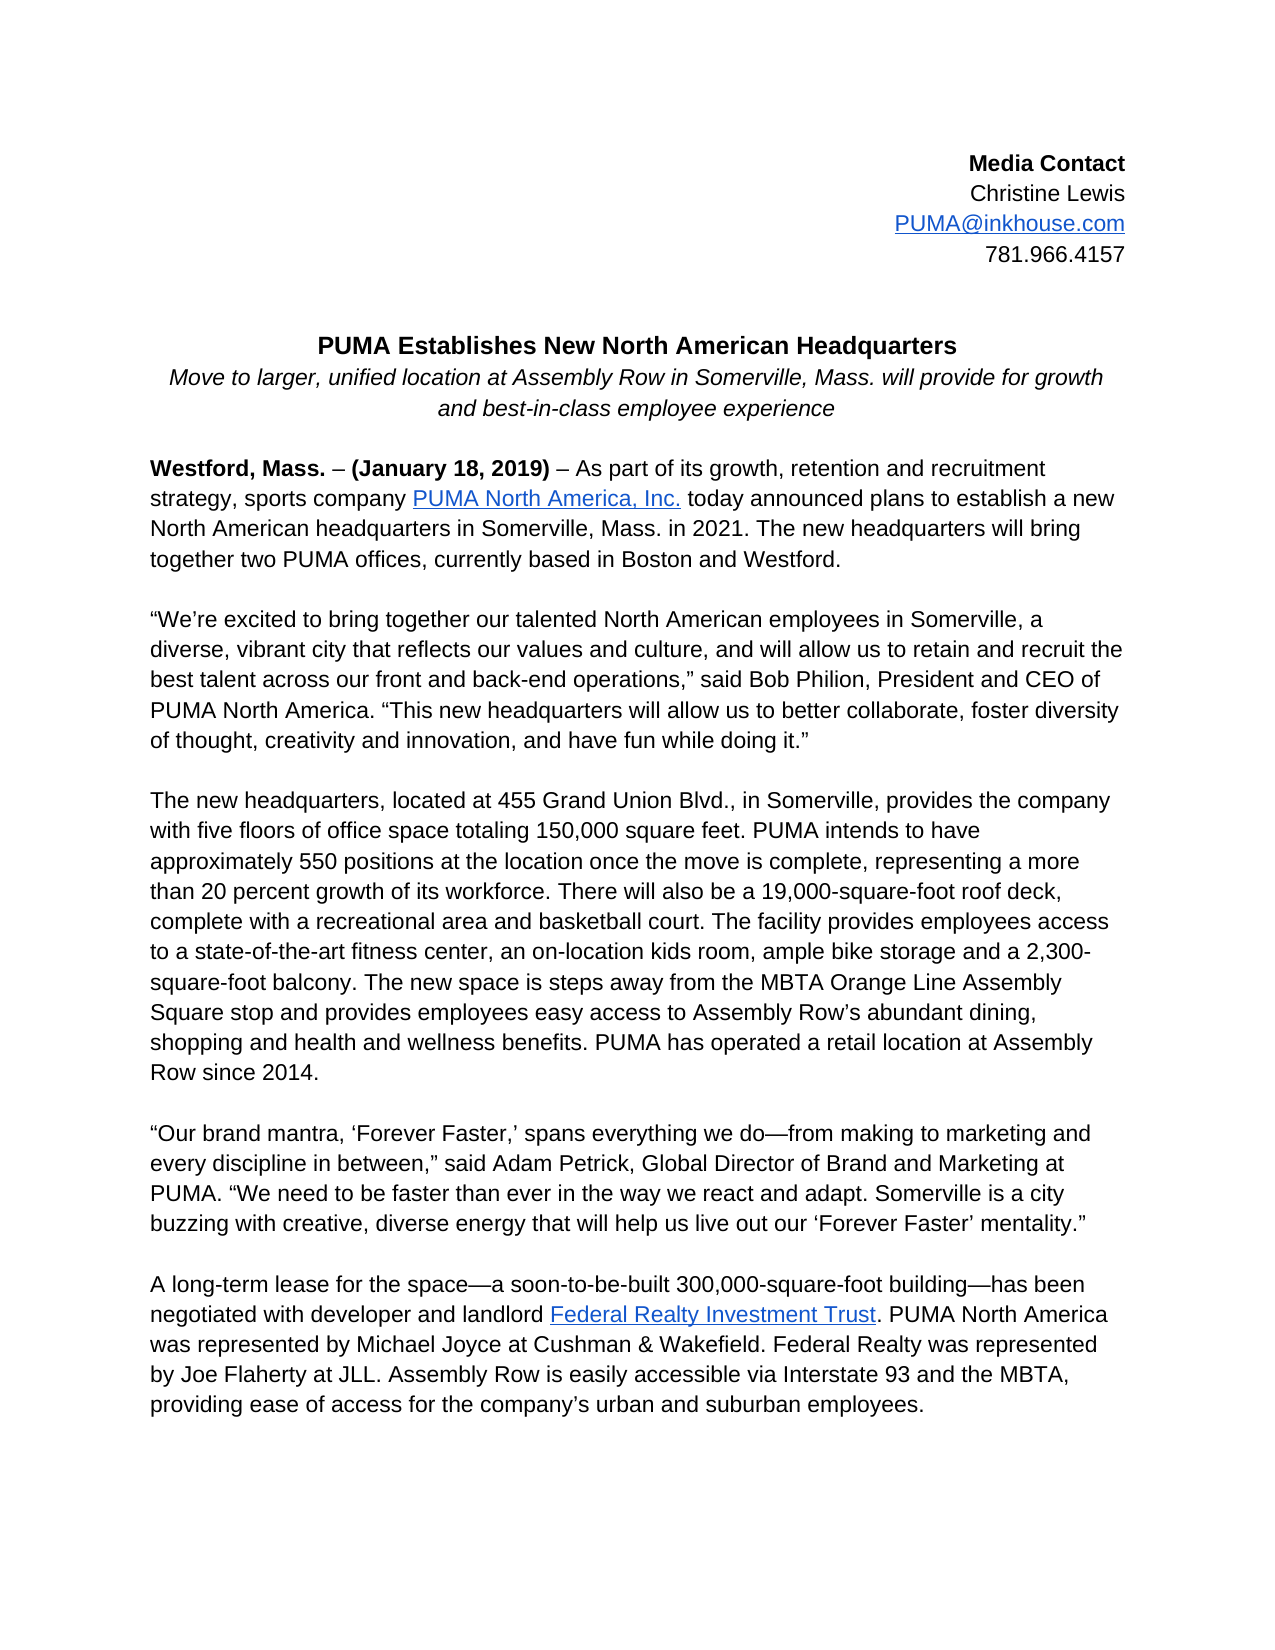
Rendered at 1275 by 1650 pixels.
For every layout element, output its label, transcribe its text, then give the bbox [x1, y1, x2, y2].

text 781.966.4157 [150, 241, 1125, 267]
text Media Contact [150, 150, 1125, 176]
text A long-term lease for the space—a soon-to-be-built 300,000-square-foot building—has been negotiated with developer and landlord Federal Realty Investment Trust. PUMA North America [150, 1271, 1125, 1327]
text PUMA@inkhouse.com [150, 210, 1125, 237]
text The new headquarters, located at 455 Grand Union Blvd., in Somerville, provides the company with five floors of office space totaling 150,000 square feet. PUMA intends to have approximately 550 positions at the location once the move is complete, representing a more than 20 percent growth of its workforce. There will also be a 19,000-square-foot roof deck, complete with a recreational area and basketball court. The facility provides employees access to a state-of-the-art fitness center, an on-location kids room, ample bike storage and a 2,300-square-foot balcony. The new space is steps away from the MBTA Orange Line Assembly Square stop and provides employees easy access to Assembly Row’s abundant dining, shopping and health and wellness benefits. PUMA has operated a retail location at Assembly Row since 2014. [150, 787, 1125, 1085]
text Christine Lewis [150, 180, 1125, 207]
text Move to larger, unified location at Assembly Row in Somerville, Mass. will provide for growth and best-in-class employee experience [150, 364, 1125, 421]
text “We’re excited to bring together our talented North American employees in Somerville, a diverse, vibrant city that reflects our values and culture, and will allow us to retain and recruit the best talent across our front and back-end operations,” said Bob Philion, President and CEO of PUMA North America. “This new headquarters will allow us to better collaborate, foster diversity of thought, creativity and innovation, and have fun while doing it.” [150, 606, 1125, 753]
text “Our brand mantra, ‘Forever Faster,’ spans everything we do—from making to marketing and every discipline in between,” said Adam Petrick, Global Director of Brand and Marketing at PUMA. “We need to be faster than ever in the way we react and adapt. Somerville is a city buzzing with creative, diverse energy that will help us live out our ‘Forever Faster’ mentality.” [150, 1119, 1125, 1236]
text was represented by Michael Joyce at Cushman & Wakefield. Federal Realty was represented by Joe Flaherty at JLL. Assembly Row is easily accessible via Interstate 93 and the MBTA, providing ease of access for the company’s urban and suburban employees. [150, 1331, 1125, 1418]
text Westford, Mass. – (January 18, 2019) – As part of its growth, retention and recruitment strategy, sports company PUMA North America, Inc. today announced plans to establish a new North American headquarters in Somerville, Mass. in 2021. The new headquarters will bring together two PUMA offices, currently based in Boston and Westford. [150, 455, 1125, 572]
text PUMA Establishes New North American Headquarters [150, 331, 1125, 360]
